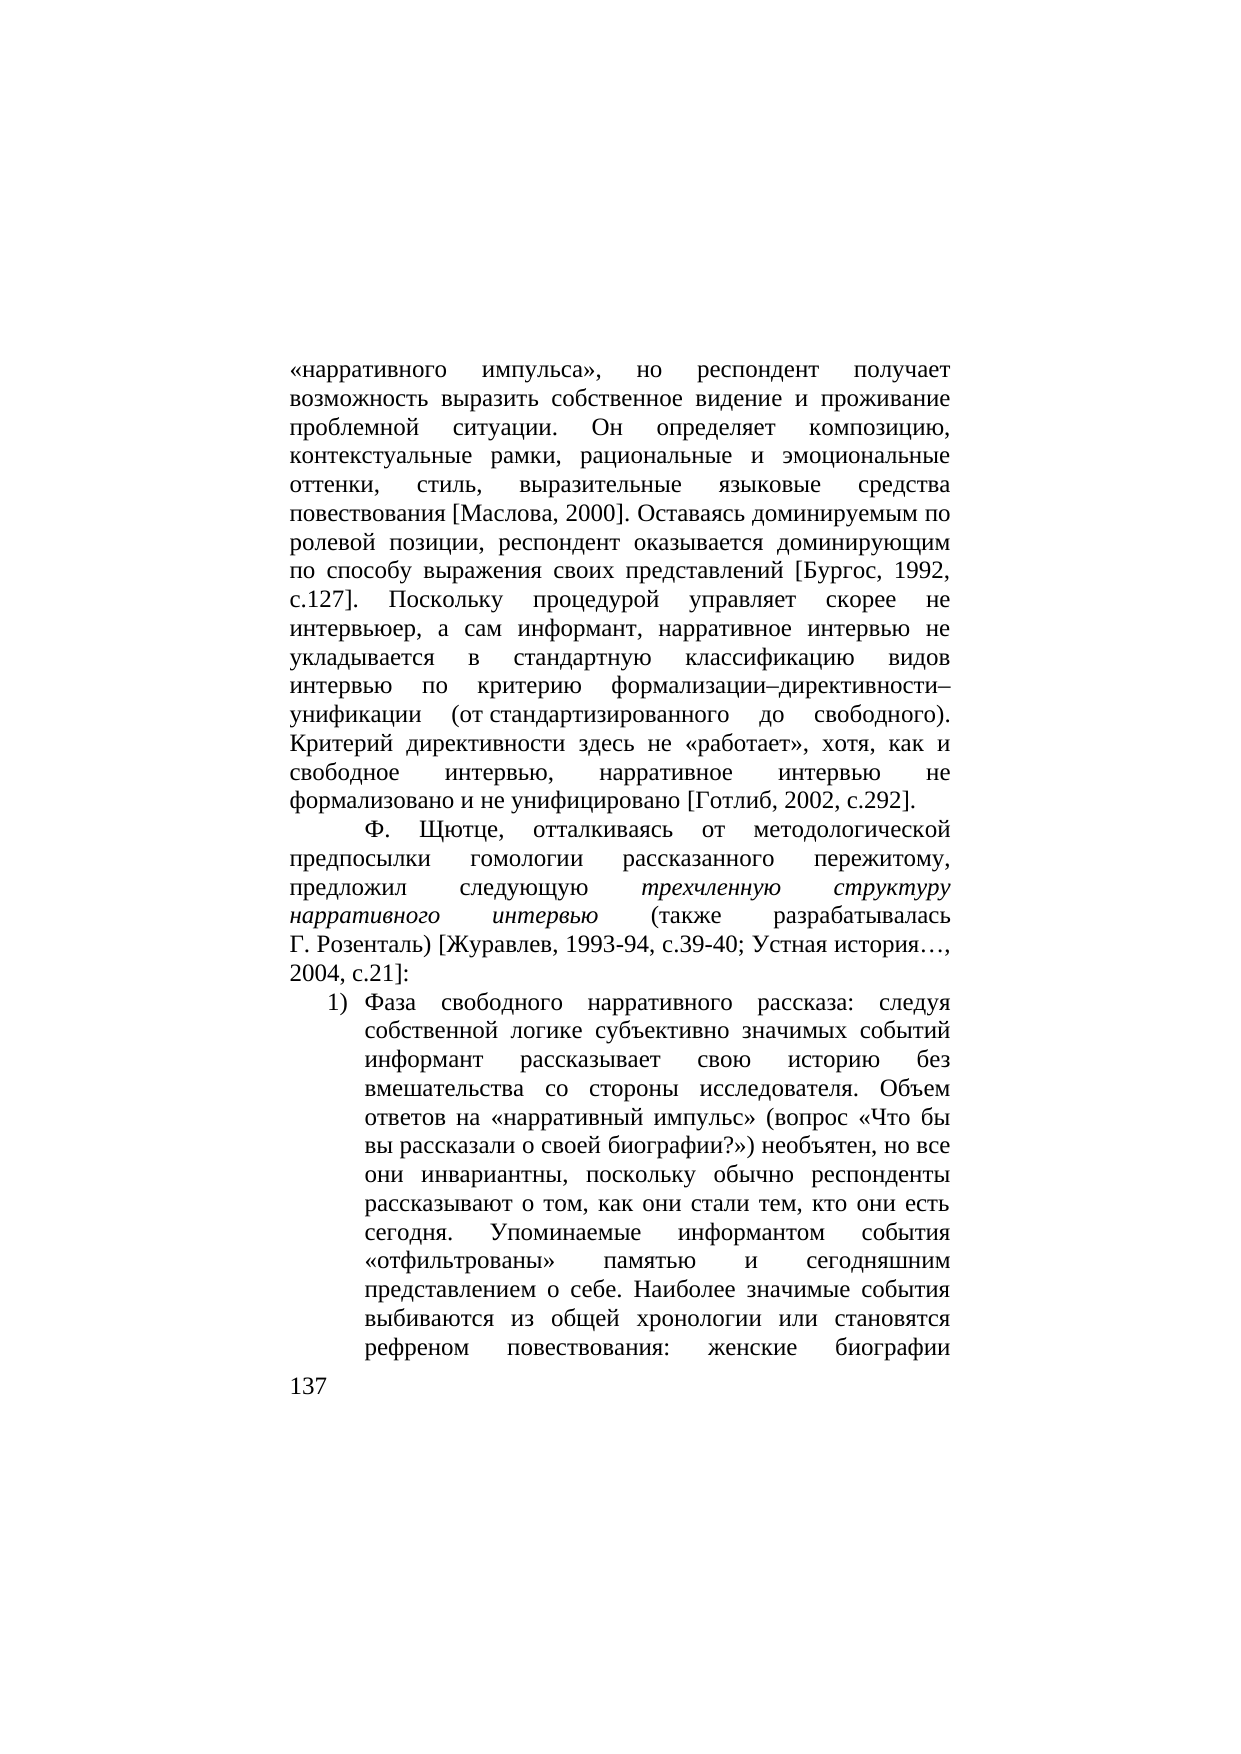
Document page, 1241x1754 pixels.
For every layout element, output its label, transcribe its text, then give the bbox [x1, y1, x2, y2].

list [327, 987, 951, 1361]
text Ф. Щютце, отталкиваясь от методологической предпосылки гомологии рассказанного пережитому, предложил следующую трехчленную структуру нарративного интервью (также разрабатывалась Г. Розенталь) [Журавлев, 1993-94, с.39-40; Устная история…, 2004, с.21]: [289, 814, 951, 987]
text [289, 354, 951, 814]
